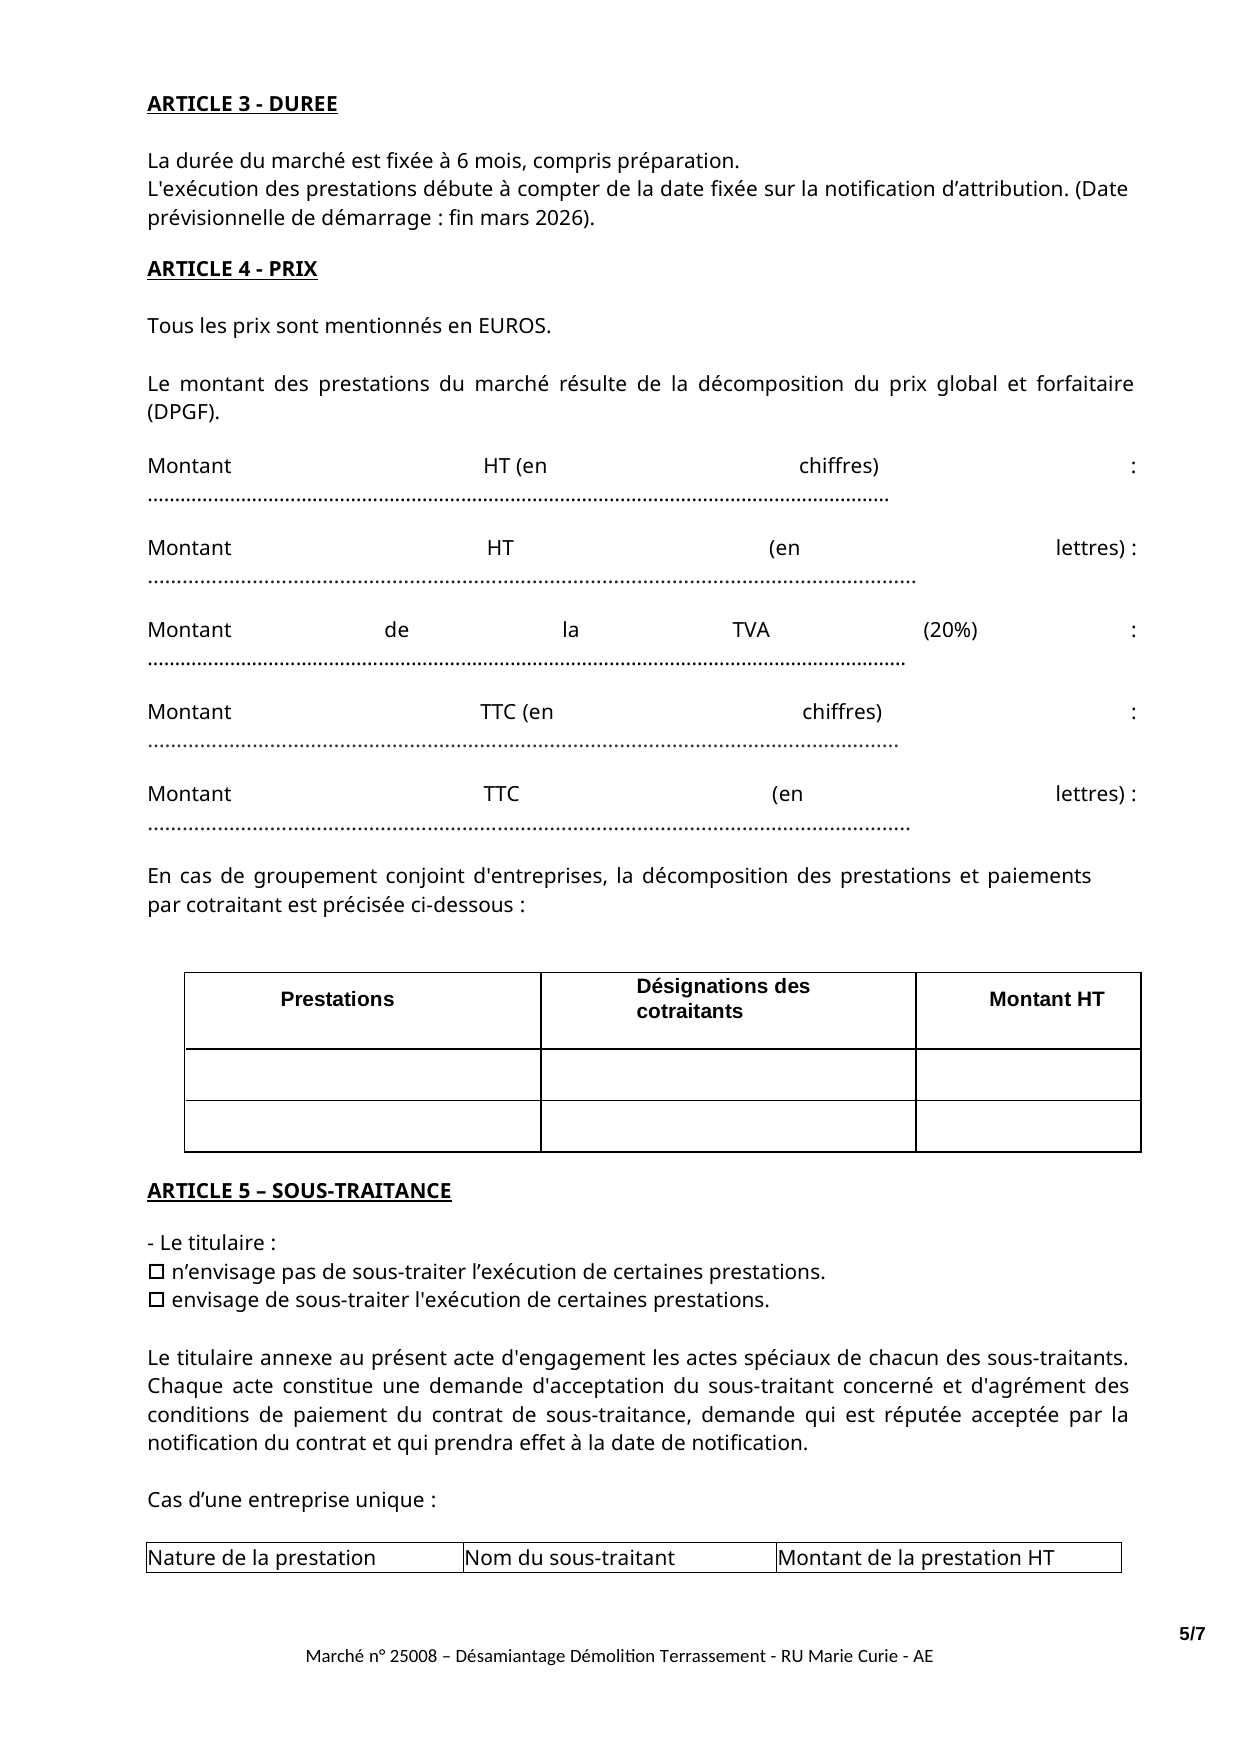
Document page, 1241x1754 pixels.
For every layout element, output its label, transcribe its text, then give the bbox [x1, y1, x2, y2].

text La durée du marché est fixée à 6 mois, compris préparation. [147, 146, 1131, 174]
text envisage de sous-traiter l'exécution de certaines prestations. [147, 1285, 1131, 1314]
table_header Montant de la prestation HT [777, 1543, 1121, 1572]
text Montant TTC (en chiffres) : ………………………………………………………………………………………………………………… [147, 697, 1136, 754]
subtitle ARTICLE 5 – SOUS-TRAITANCE [147, 1176, 1131, 1204]
text ARTICLE 3 - DUREE [147, 89, 1130, 117]
table_cell [542, 1101, 915, 1151]
text Montant de la TVA (20%) : ………………………………………………………………………………………………………………………… [147, 615, 1136, 672]
text L'exécution des prestations débute à compter de la date fixée sur la notification d’attribution. (Date prévisionnelle de démarrage : fin mars 2026). [147, 174, 1131, 231]
text Montant TTC (en lettres) : ………………………………………………………………………………………………………………….. [147, 779, 1136, 836]
text Le montant des prestations du marché résulte de la décomposition du prix global et forfaitaire (DPGF). [147, 368, 1136, 426]
text n’envisage pas de sous-traiter l’exécution de certaines prestations. [147, 1257, 1131, 1285]
text Montant HT (en lettres) : …………………………………………………………………………………………………………………… [147, 533, 1136, 590]
text ARTICLE 4 - PRIX [147, 254, 1130, 283]
text Montant HT (en chiffres) : ……………………………………………………………………………………………………………………… [147, 451, 1136, 508]
text - Le titulaire : [147, 1228, 1131, 1257]
table_cell [542, 1050, 915, 1100]
text Cas d’une entreprise unique : [147, 1485, 1131, 1514]
table_header Montant HT [917, 973, 1140, 1048]
table_cell [917, 1050, 1140, 1100]
table_header Nature de la prestation [147, 1543, 463, 1572]
text Tous les prix sont mentionnés en EUROS. [147, 311, 1130, 340]
table_cell [185, 1101, 540, 1151]
text En cas de groupement conjoint d'entreprises, la décomposition des prestations et paiements par cotraitant est précisée ci-dessous : [147, 861, 1093, 918]
table_header Nom du sous-traitant [464, 1543, 776, 1572]
table_header Prestations [185, 973, 540, 1048]
table_cell [185, 1049, 540, 1100]
table_cell [917, 1101, 1140, 1151]
text Le titulaire annexe au présent acte d'engagement les actes spéciaux de chacun des sous-traitants. Chaque acte constitue une demande d'acceptation du sous-traitant concerné et d'agrément des conditions de paiement du contrat de sous-traitance, demande qui est réputée acceptée par la notification du contrat et qui prendra effet à la date de notification. [147, 1342, 1131, 1457]
table_header Désignations des cotraitants [542, 973, 915, 1048]
